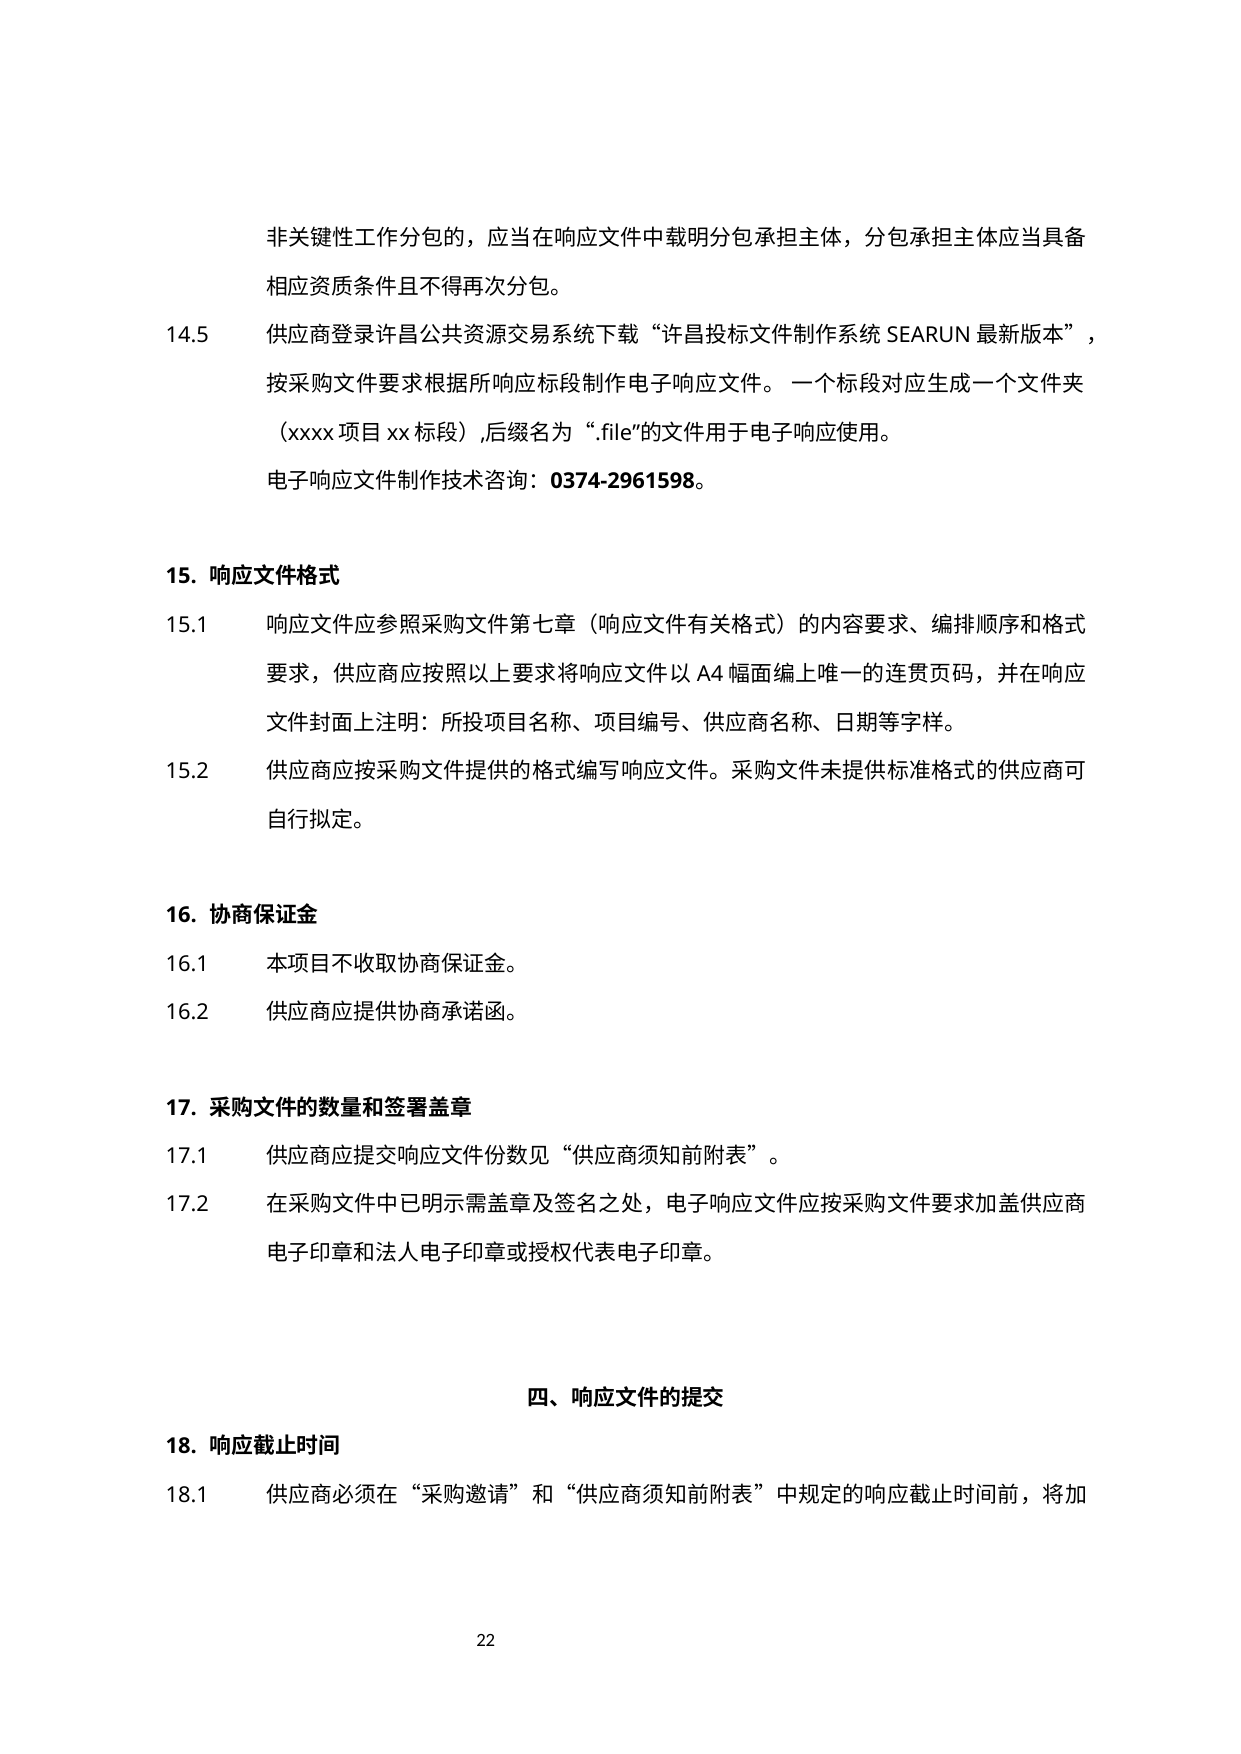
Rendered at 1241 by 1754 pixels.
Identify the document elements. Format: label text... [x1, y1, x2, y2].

list 响应截止时间 [165, 1428, 1087, 1461]
list 供应商应提供协商承诺函。 [165, 993, 1087, 1026]
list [165, 219, 1087, 301]
list 本项目不收取协商保证金。 [165, 945, 1087, 978]
text 四、响应文件的提交 [165, 1380, 1087, 1412]
list 协商保证金 [165, 897, 1087, 929]
list 响应文件格式 [165, 558, 1087, 591]
list 响应文件应参照采购文件第七章（响应文件有关格式）的内容要求、编排顺序和格式要求，供应商应按照以上要求将响应文件以A4幅面编上唯一的连贯页码，并在响应文件封面上注明：所投项目名称、项目编号、供应商名称、日期等字样。 [165, 607, 1087, 737]
list 供应商应提交响应文件份数见“供应商须知前附表”。 [165, 1138, 1087, 1170]
list 供应商登录许昌公共资源交易系统下载“许昌投标文件制作系统SEARUN 最新版本”，按采购文件要求根据所响应标段制作电子响应文件。 一个标段对应生成一个文件夹（xxxx项目xx标段）,后缀名为“.file”的文件用于电子响应使用。 [165, 317, 1087, 447]
list 采购文件的数量和签署盖章 [165, 1089, 1087, 1122]
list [165, 1476, 1087, 1509]
list 供应商应按采购文件提供的格式编写响应文件。采购文件未提供标准格式的供应商可自行拟定。 [165, 752, 1087, 834]
list 在采购文件中已明示需盖章及签名之处，电子响应文件应按采购文件要求加盖供应商电子印章和法人电子印章或授权代表电子印章。 [165, 1186, 1087, 1267]
text 电子响应文件制作技术咨询：0374-2961598。 [266, 462, 1087, 495]
